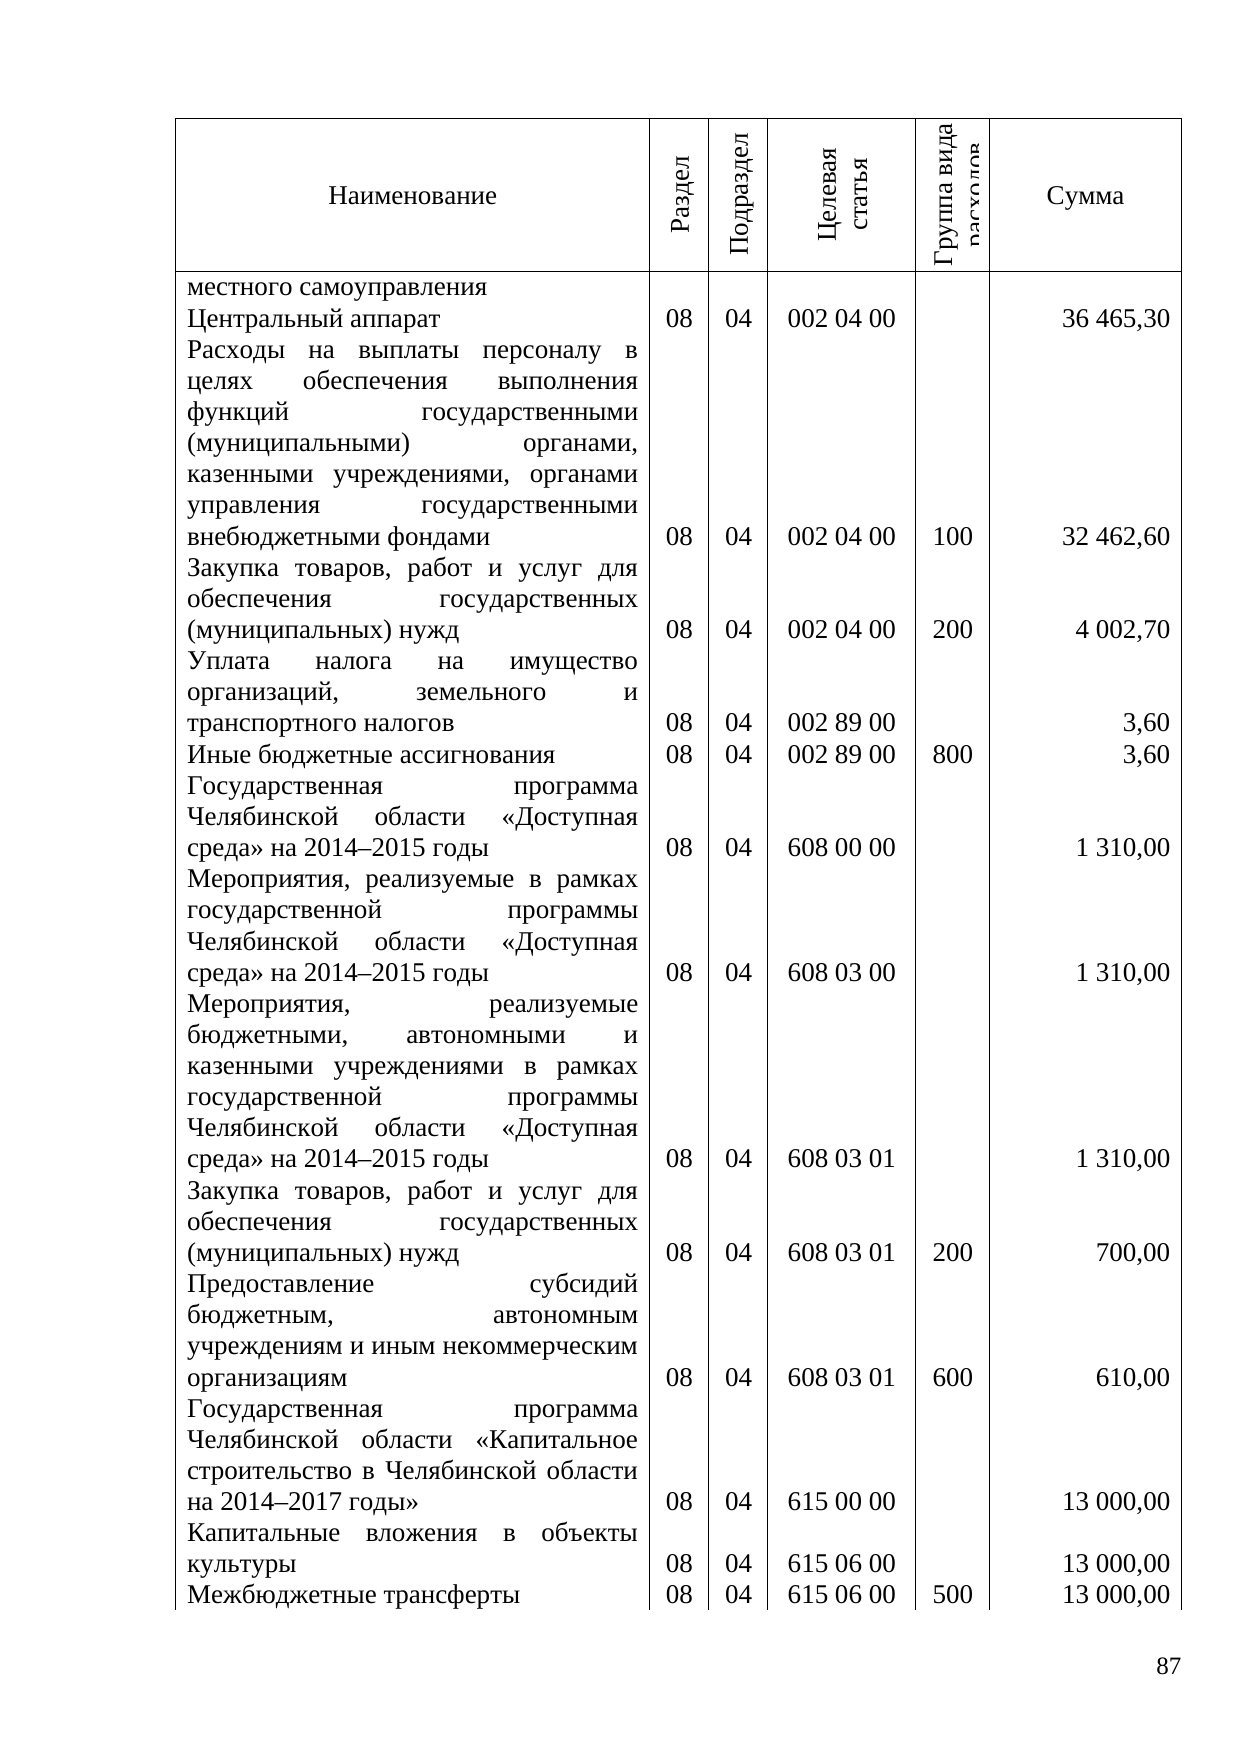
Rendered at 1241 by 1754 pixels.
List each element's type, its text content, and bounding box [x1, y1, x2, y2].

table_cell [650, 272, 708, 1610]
table_header Целевая статья [768, 119, 915, 271]
table_header Сумма [990, 119, 1181, 271]
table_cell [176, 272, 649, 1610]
table_header Группа вида расходов [916, 119, 989, 271]
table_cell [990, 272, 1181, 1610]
table_header Подраздел [709, 119, 767, 271]
table_header Наименование [176, 119, 649, 271]
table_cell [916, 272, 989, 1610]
table_header Раздел [650, 119, 708, 271]
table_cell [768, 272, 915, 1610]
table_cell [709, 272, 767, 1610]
